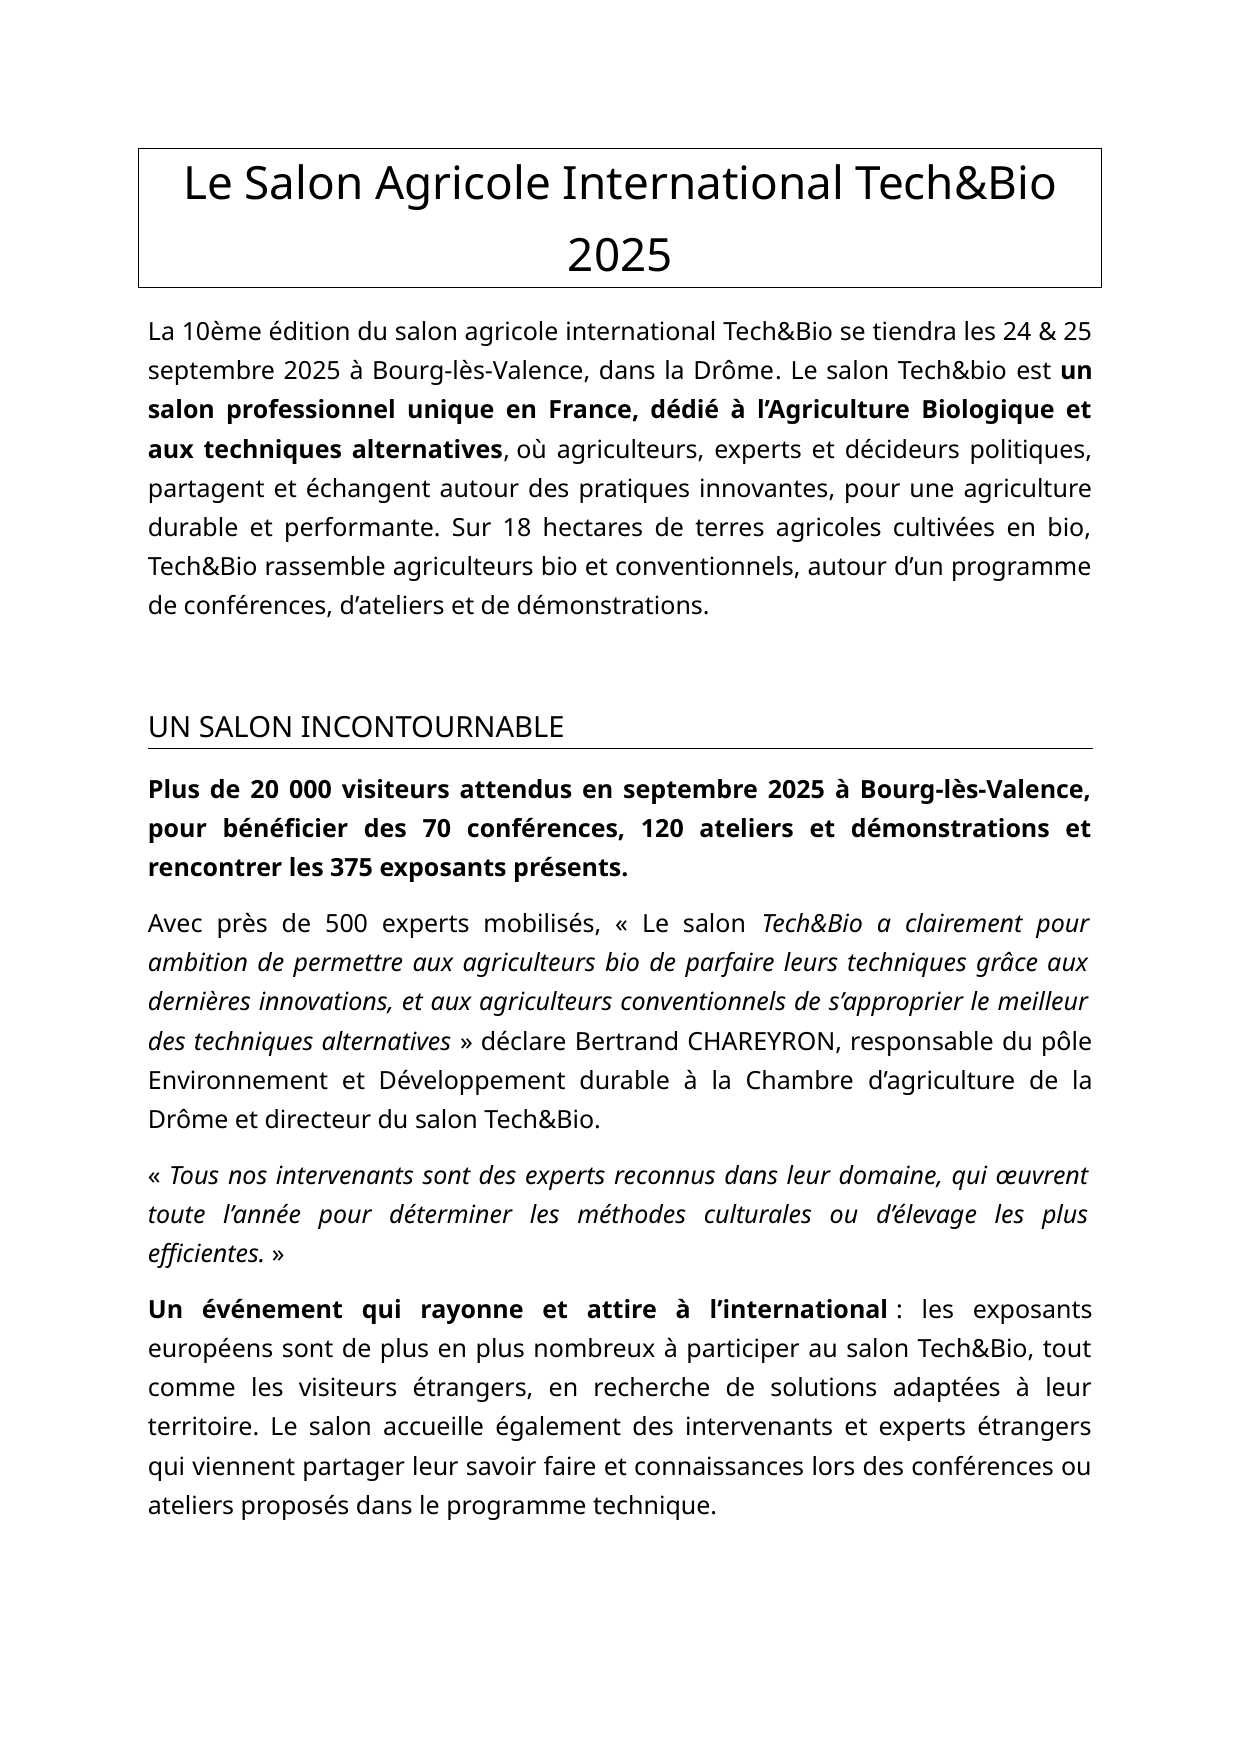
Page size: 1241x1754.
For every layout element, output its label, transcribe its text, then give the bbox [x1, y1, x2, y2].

text Un événement qui rayonne et attire à l’international : les exposants européens sont de plus en plus nombreux à participer au salon Tech&Bio, tout comme les visiteurs étrangers, en recherche de solutions adaptées à leur territoire. Le salon accueille également des intervenants et experts étrangers qui viennent partager leur savoir faire et connaissances lors des conférences ou ateliers proposés dans le programme technique. [148, 1292, 1093, 1521]
text La 10ème édition du salon agricole international Tech&Bio se tiendra les 24 & 25 septembre 2025 à Bourg-lès-Valence, dans la Drôme. Le salon Tech&bio est un salon professionnel unique en France, dédié à l’Agriculture Biologique et aux techniques alternatives, où agriculteurs, experts et décideurs politiques, partagent et échangent autour des pratiques innovantes, pour une agriculture durable et performante. Sur 18 hectares de terres agricoles cultivées en bio, Tech&Bio rassemble agriculteurs bio et conventionnels, autour d’un programme de conférences, d’ateliers et de démonstrations. [148, 314, 1093, 622]
text UN SALON INCONTOURNABLE [148, 706, 1093, 748]
text Avec près de 500 experts mobilisés, « Le salon Tech&Bio a clairement pour ambition de permettre aux agriculteurs bio de parfaire leurs techniques grâce aux dernières innovations, et aux agriculteurs conventionnels de s’approprier le meilleur des techniques alternatives » déclare Bertrand CHAREYRON, responsable du pôle Environnement et Développement durable à la Chambre d’agriculture de la Drôme et directeur du salon Tech&Bio. [148, 906, 1093, 1136]
text Plus de 20 000 visiteurs attendus en septembre 2025 à Bourg-lès-Valence, pour bénéficier des 70 conférences, 120 ateliers et démonstrations et rencontrer les 375 exposants présents. [148, 772, 1093, 884]
text « Tous nos intervenants sont des experts reconnus dans leur domaine, qui œuvrent toute l’année pour déterminer les méthodes culturales ou d’élevage les plus efficientes. » [148, 1157, 1093, 1270]
text Le Salon Agricole International Tech&Bio 2025 [139, 149, 1101, 287]
